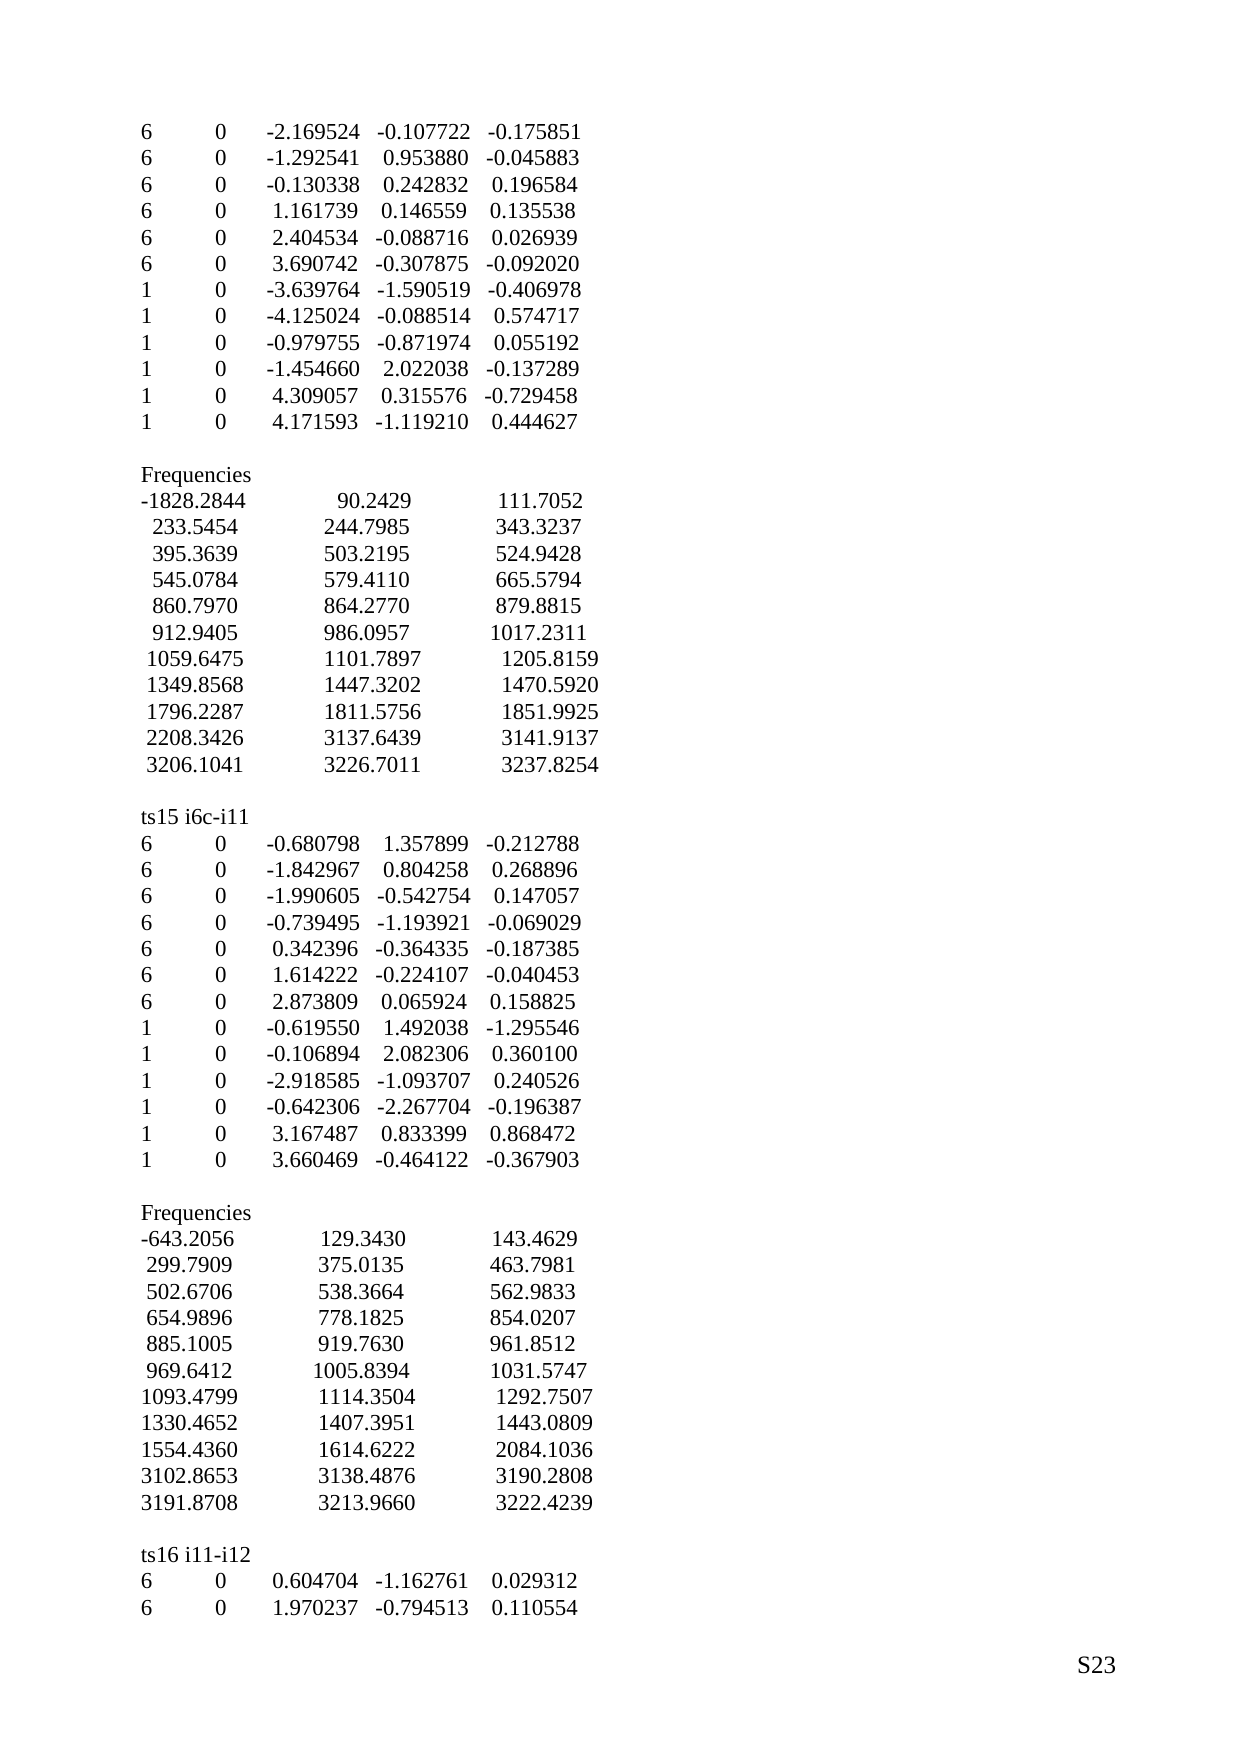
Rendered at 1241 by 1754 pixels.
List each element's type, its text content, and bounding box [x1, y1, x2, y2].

text 2208.3426 3137.6439 3141.9137 [141, 724, 1116, 751]
text 6 0 -1.842967 0.804258 0.268896 [141, 856, 1116, 882]
text 1059.6475 1101.7897 1205.8159 [141, 645, 1116, 672]
text 502.6706 538.3664 562.9833 [141, 1278, 1116, 1304]
text 1 0 -2.918585 -1.093707 0.240526 [141, 1067, 1116, 1093]
text ts15 i6c-i11 [141, 803, 1116, 830]
text 1 0 -4.125024 -0.088514 0.574717 [141, 303, 1116, 329]
text 6 0 -1.990605 -0.542754 0.147057 [141, 882, 1116, 909]
text 1 0 -0.642306 -2.267704 -0.196387 [141, 1093, 1116, 1119]
text 6 0 1.970237 -0.794513 0.110554 [141, 1594, 1116, 1620]
text 969.6412 1005.8394 1031.5747 [141, 1357, 1116, 1383]
text 299.7909 375.0135 463.7981 [141, 1251, 1116, 1278]
text 1 0 -0.979755 -0.871974 0.055192 [141, 329, 1116, 355]
text 654.9896 778.1825 854.0207 [141, 1304, 1116, 1330]
text 1 0 -0.619550 1.492038 -1.295546 [141, 1014, 1116, 1041]
text 3191.8708 3213.9660 3222.4239 [141, 1488, 1116, 1515]
text 6 0 1.614222 -0.224107 -0.040453 [141, 961, 1116, 988]
text 395.3639 503.2195 524.9428 [141, 540, 1116, 566]
text 3102.8653 3138.4876 3190.2808 [141, 1462, 1116, 1488]
text 6 0 0.604704 -1.162761 0.029312 [141, 1568, 1116, 1594]
text 1 0 4.309057 0.315576 -0.729458 [141, 382, 1116, 408]
text ts16 i11-i12 [141, 1541, 1116, 1568]
text 1 0 3.167487 0.833399 0.868472 [141, 1119, 1116, 1146]
text 1 0 -1.454660 2.022038 -0.137289 [141, 355, 1116, 382]
text 6 0 -1.292541 0.953880 -0.045883 [141, 144, 1116, 171]
text 6 0 -0.680798 1.357899 -0.212788 [141, 830, 1116, 856]
text 6 0 2.404534 -0.088716 0.026939 [141, 223, 1116, 250]
text 233.5454 244.7985 343.3237 [141, 513, 1116, 540]
text 6 0 1.161739 0.146559 0.135538 [141, 197, 1116, 223]
text 6 0 -0.739495 -1.193921 -0.069029 [141, 909, 1116, 935]
text 545.0784 579.4110 665.5794 [141, 566, 1116, 592]
text -643.2056 129.3430 143.4629 [141, 1225, 1116, 1251]
text 6 0 2.873809 0.065924 0.158825 [141, 988, 1116, 1014]
text 885.1005 919.7630 961.8512 [141, 1330, 1116, 1357]
text 1330.4652 1407.3951 1443.0809 [141, 1409, 1116, 1436]
text 1349.8568 1447.3202 1470.5920 [141, 672, 1116, 698]
text 6 0 3.690742 -0.307875 -0.092020 [141, 250, 1116, 276]
text 1796.2287 1811.5756 1851.9925 [141, 698, 1116, 724]
text -1828.2844 90.2429 111.7052 [141, 487, 1116, 513]
text 6 0 -2.169524 -0.107722 -0.175851 [141, 118, 1116, 144]
text 860.7970 864.2770 879.8815 [141, 592, 1116, 619]
text 912.9405 986.0957 1017.2311 [141, 619, 1116, 645]
text 1 0 -0.106894 2.082306 0.360100 [141, 1041, 1116, 1067]
text 6 0 -0.130338 0.242832 0.196584 [141, 171, 1116, 197]
text 1093.4799 1114.3504 1292.7507 [141, 1383, 1116, 1409]
text 1 0 -3.639764 -1.590519 -0.406978 [141, 276, 1116, 303]
text Frequencies [141, 1199, 1116, 1225]
text 6 0 0.342396 -0.364335 -0.187385 [141, 935, 1116, 961]
text 3206.1041 3226.7011 3237.8254 [141, 751, 1116, 777]
text 1554.4360 1614.6222 2084.1036 [141, 1436, 1116, 1462]
text 1 0 4.171593 -1.119210 0.444627 [141, 408, 1116, 434]
text Frequencies [141, 461, 1116, 487]
text 1 0 3.660469 -0.464122 -0.367903 [141, 1146, 1116, 1172]
